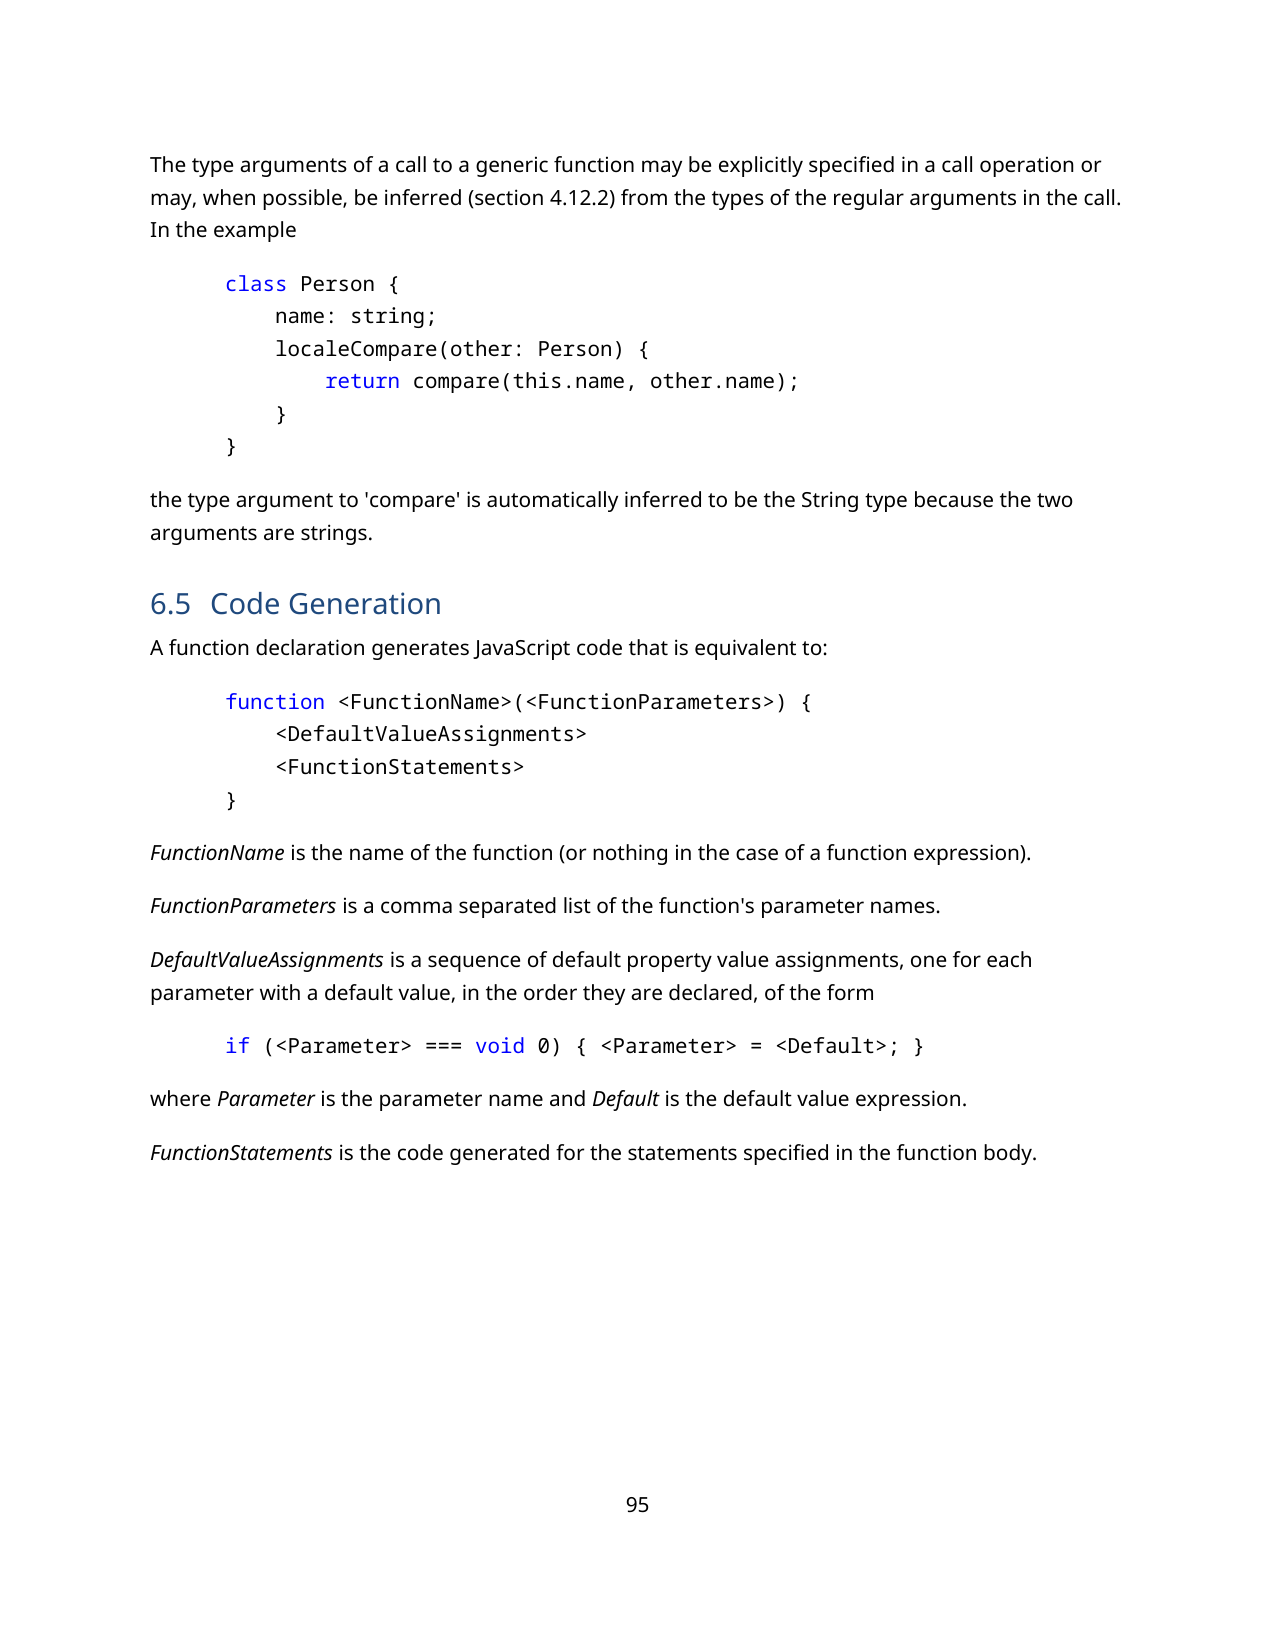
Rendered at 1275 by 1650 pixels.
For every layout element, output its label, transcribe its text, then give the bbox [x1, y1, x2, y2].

text DefaultValueAssignments is a sequence of default property value assignments, one for each parameter with a default value, in the order they are declared, of the form [150, 945, 1125, 1006]
text where Parameter is the parameter name and Default is the default value expression. [150, 1084, 1125, 1113]
text class Person { name: string; localeCompare(other: Person) { return compare(this.name, other.name); } } [225, 269, 1125, 460]
text FunctionStatements is the code generated for the statements specified in the function body. [150, 1138, 1125, 1166]
text FunctionName is the name of the function (or nothing in the case of a function expression). [150, 838, 1125, 867]
text if (<Parameter> === void 0) { <Parameter> = <Default>; } [525, 1031, 1125, 1059]
text FunctionParameters is a comma separated list of the function's parameter names. [150, 892, 1125, 920]
text The type arguments of a call to a generic function may be explicitly specified in a call operation or may, when possible, be inferred (section 4.12.2) from the types of the regular arguments in the call. In the example [150, 150, 1125, 244]
text the type argument to 'compare' is automatically inferred to be the String type because the two arguments are strings. [150, 485, 1125, 546]
text if (<Parameter> === void 0) { <Parameter> = <Default>; } [250, 1031, 475, 1059]
text function <FunctionName>(<FunctionParameters>) { <DefaultValueAssignments> <FunctionStatements> } [225, 687, 1125, 813]
subtitle Code Generation [150, 584, 1125, 623]
text A function declaration generates JavaScript code that is equivalent to: [150, 633, 1125, 662]
